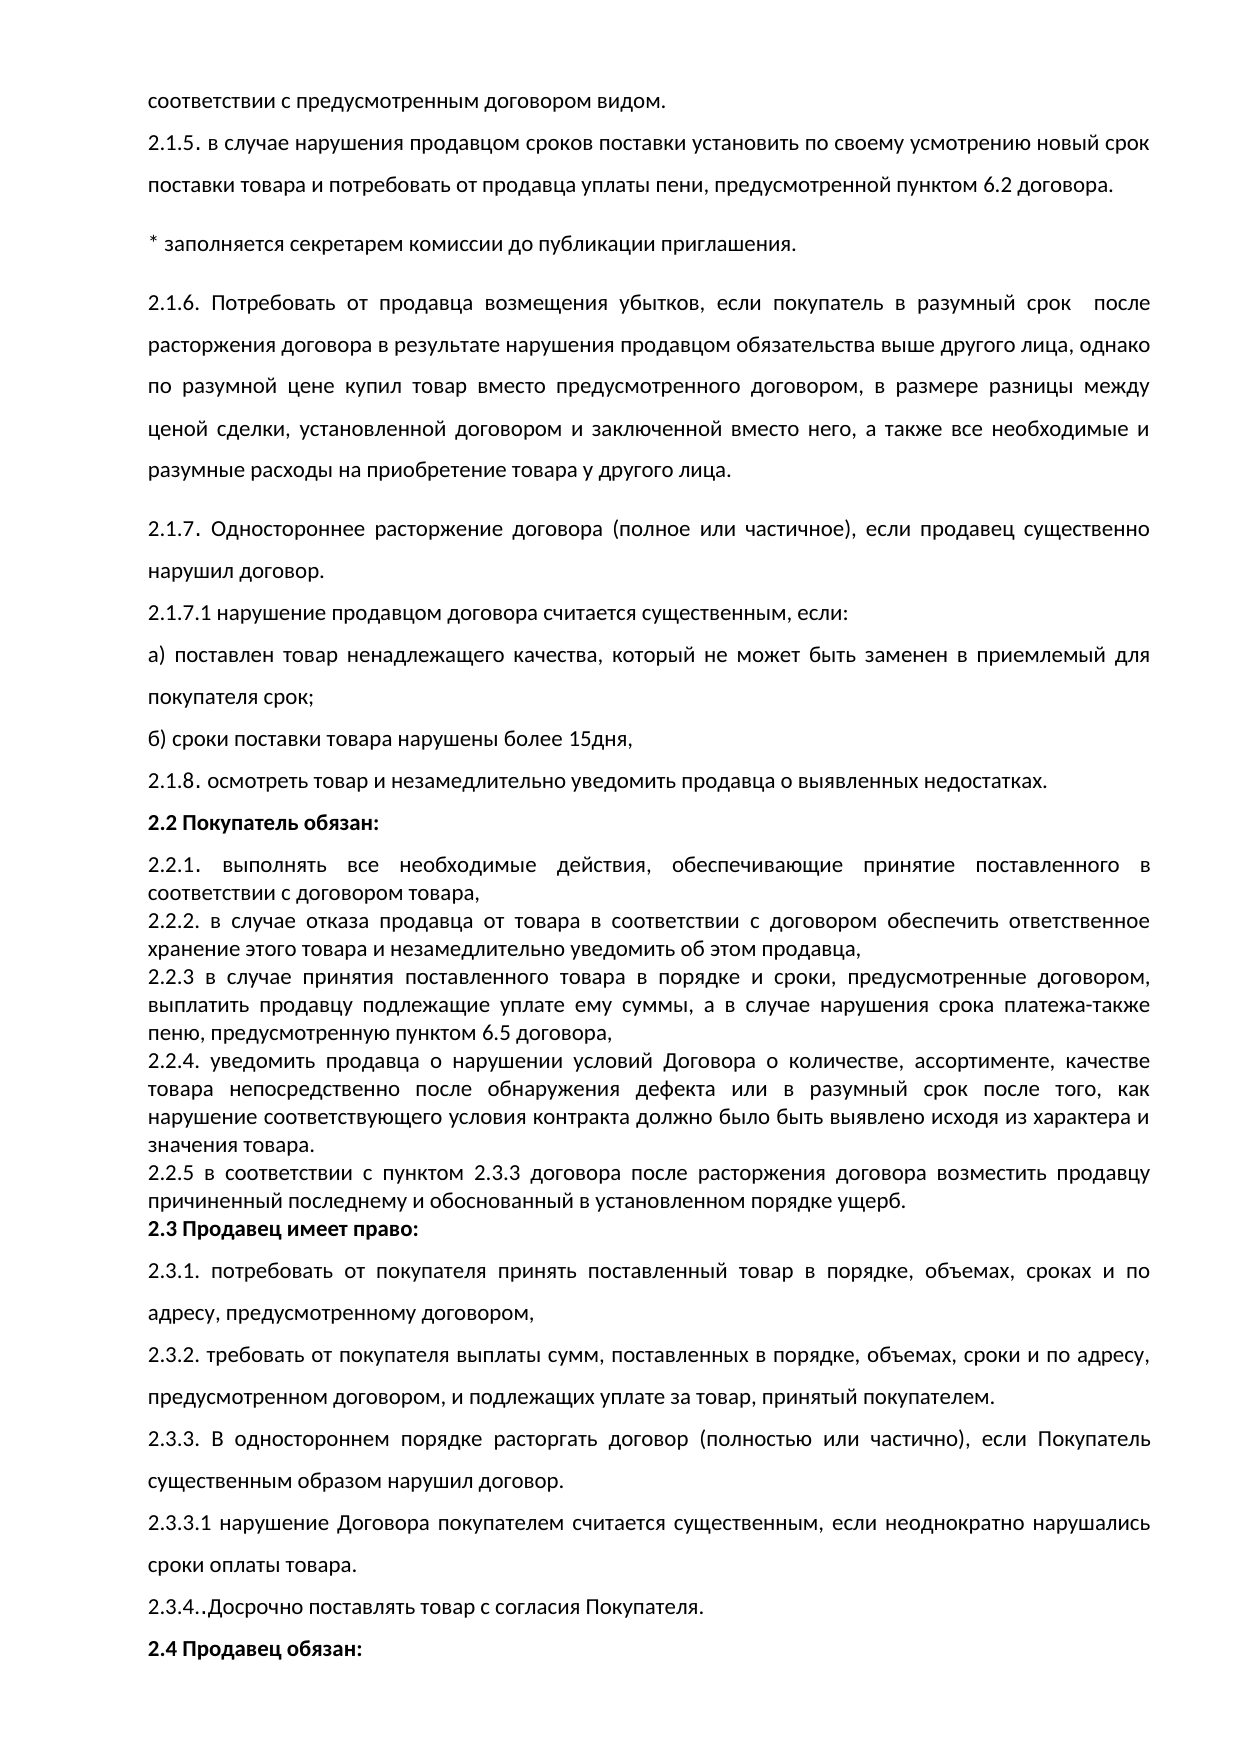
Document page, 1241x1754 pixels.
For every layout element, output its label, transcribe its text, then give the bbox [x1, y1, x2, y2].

list а) поставлен товар ненадлежащего качества, который не может быть заменен в приемлемый для покупателя срок; [148, 640, 1152, 710]
list 2.2.1․ выполнять все необходимые действия, обеспечивающие принятие поставленного в соответствии с договором товара, [148, 850, 1152, 906]
list б) сроки поставки товара нарушены более 15дня, [148, 724, 1152, 752]
list 2.1.7.1 нарушение продавцом договора считается существенным, если: [148, 598, 1152, 626]
list 2.2.3 в случае принятия поставленного товара в порядке и сроки, предусмотренные договором, выплатить продавцу подлежащие уплате ему суммы, а в случае нарушения срока платежа-также пеню, предусмотренную пунктом 6.5 договора, [148, 962, 1152, 1046]
text 2.3.4.․Досрочно поставлять товар с согласия Покупателя. [148, 1592, 1152, 1620]
list 2.2.4. уведомить продавца о нарушении условий Договора о количестве, ассортименте, качестве товара непосредственно после обнаружения дефекта или в разумный срок после того, как нарушение соответствующего условия контракта должно было быть выявлено исходя из характера и значения товара. [148, 1046, 1152, 1158]
list 2.2.2. в случае отказа продавца от товара в соответствии с договором обеспечить ответственное хранение этого товара и незамедлительно уведомить об этом продавца, [148, 906, 1152, 962]
list 2.1.5․ в случае нарушения продавцом сроков поставки установить по своему усмотрению новый срок поставки товара и потребовать от продавца уплаты пени, предусмотренной пунктом 6.2 договора. [148, 128, 1152, 198]
text 2.4 Продавец обязан: [148, 1634, 1152, 1662]
list 2.2 Покупатель обязан: [148, 808, 1152, 836]
text 2.1.6. Потребовать от продавца возмещения убытков, если покупатель в разумный срок после расторжения договора в результате нарушения продавцом обязательства выше другого лица, однако по разумной цене купил товар вместо предусмотренного договором, в размере разницы между ценой сделки, установленной договором и заключенной вместо него, а также все необходимые и разумные расходы на приобретение товара у другого лица. [148, 288, 1152, 484]
text 2.3.3.1 нарушение Договора покупателем считается существенным, если неоднократно нарушались сроки оплаты товара. [148, 1508, 1152, 1578]
list 2.3.2. требовать от покупателя выплаты сумм, поставленных в порядке, объемах, сроки и по адресу, предусмотренном договором, и подлежащих уплате за товар, принятый покупателем. [148, 1340, 1152, 1410]
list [148, 86, 1152, 114]
list 2.3.1. потребовать от покупателя принять поставленный товар в порядке, объемах, сроках и по адресу, предусмотренному договором, [148, 1256, 1152, 1326]
text 2.3.3. В одностороннем порядке расторгать договор (полностью или частично), если Покупатель существенным образом нарушил договор. [148, 1424, 1152, 1494]
list 2.2.5 в соответствии с пунктом 2.3.3 договора после расторжения договора возместить продавцу причиненный последнему и обоснованный в установленном порядке ущерб. [148, 1158, 1152, 1214]
list 2.3 Продавец имеет право: [148, 1214, 1152, 1242]
list 2.1.7․ Одностороннее расторжение договора (полное или частичное), если продавец существенно нарушил договор. [148, 514, 1152, 584]
text * заполняется секретарем комиссии до публикации приглашения. [148, 229, 1152, 257]
list 2.1.8․ осмотреть товар и незамедлительно уведомить продавца о выявленных недостатках. [148, 766, 1152, 794]
